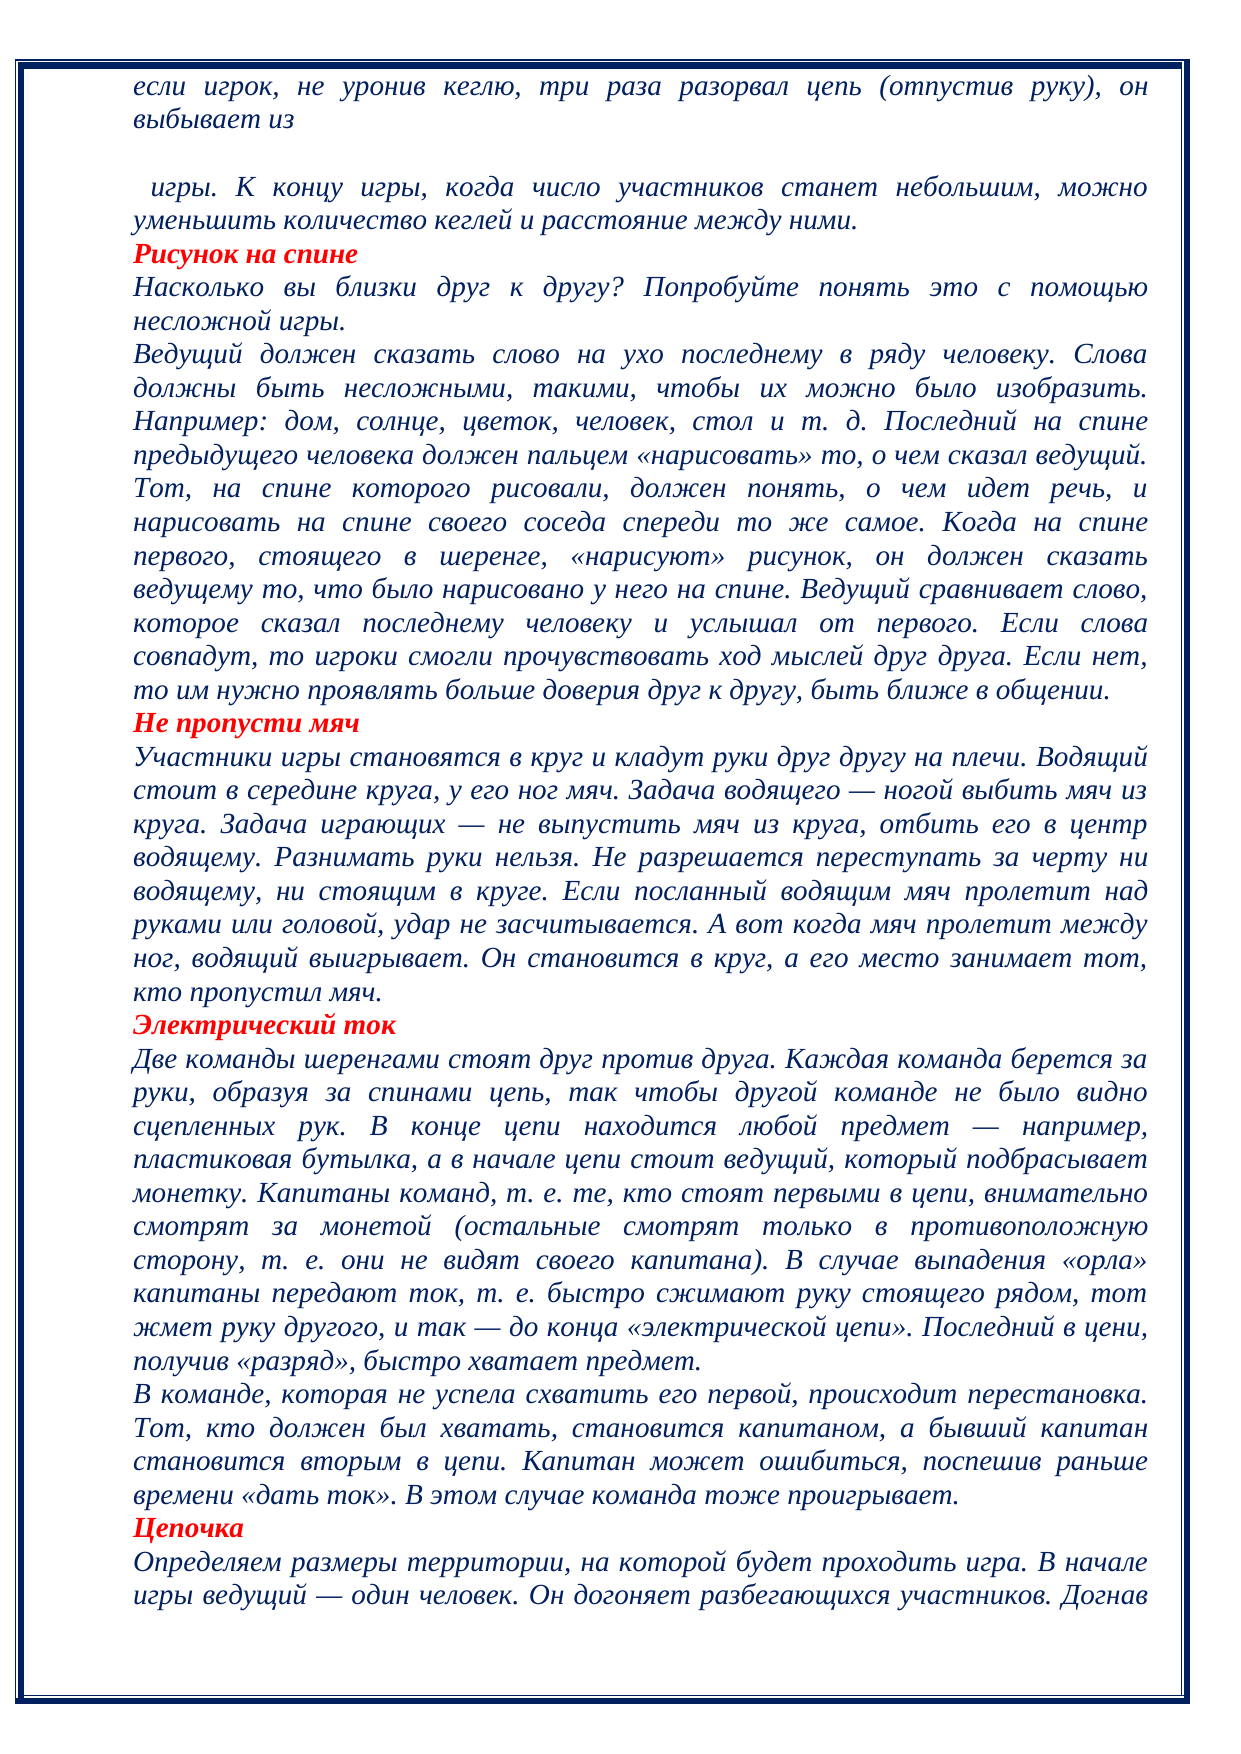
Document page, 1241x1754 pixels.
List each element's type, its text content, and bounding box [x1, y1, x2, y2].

text игры. К концу игры, когда число участников станет небольшим, можно уменьшить количество кеглей и расстояние между ними. [133, 169, 1152, 236]
text Цепочка [133, 1510, 1152, 1544]
text Ведущий должен сказать слово на ухо последнему в ряду человеку. Слова должны быть несложными, такими, чтобы их можно было изобразить. Например: дом, солнце, цветок, человек, стол и т. д. Последний на спине предыдущего человека должен пальцем «нарисовать» то, о чем сказал ведущий. Тот, на спине которого рисовали, должен понять, о чем идет речь, и нарисовать на спине своего соседа спереди то же самое. Когда на спине первого, стоящего в шеренге, «нарисуют» рисунок, он должен сказать ведущему то, что было нарисовано у него на спине. Ведущий сравнивает слово, которое сказал последнему человеку и услышал от первого. Если слова совпадут, то игроки смогли прочувствовать ход мыслей друг друга. Если нет, то им нужно проявлять больше доверия друг к другу, быть ближе в общении. [133, 336, 1152, 705]
text Электрический ток [133, 1007, 1152, 1041]
text Рисунок на спине [133, 236, 1152, 269]
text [133, 1544, 1152, 1611]
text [133, 69, 1152, 135]
text Насколько вы близки друг к другу? Попробуйте понять это с помощью несложной игры. [133, 269, 1152, 336]
text Не пропусти мяч [133, 705, 1152, 739]
text Участники игры становятся в круг и кладут руки друг другу на плечи. Водящий стоит в середине круга, у его ног мяч. Задача водящего — ногой выбить мяч из круга. Задача играющих — не выпустить мяч из круга, отбить его в центр водящему. Разнимать руки нельзя. Не разрешается переступать за черту ни водящему, ни стоящим в круге. Если посланный водящим мяч пролетит над руками или головой, удар не засчитывается. А вот когда мяч пролетит между ног, водящий выигрывает. Он становится в круг, а его место занимает тот, кто пропустил мяч. [133, 739, 1152, 1007]
text Две команды шеренгами стоят друг против друга. Каждая команда берется за руки, образуя за спинами цепь, так чтобы другой команде не было видно сцепленных рук. В конце цепи находится любой предмет — например, пластиковая бутылка, а в начале цепи стоит ведущий, который подбрасывает монетку. Капитаны команд, т. е. те, кто стоят первыми в цепи, внимательно смотрят за монетой (остальные смотрят только в противоположную сторону, т. е. они не видят своего капитана). В случае выпадения «орла» капитаны передают ток, т. е. быстро сжимают руку стоящего рядом, тот жмет руку другого, и так — до конца «электрической цепи». Последний в цени, получив «разряд», быстро хватает предмет. [133, 1041, 1152, 1376]
text В команде, которая не успела схватить его первой, происходит перестановка. Тот, кто должен был хватать, становится капитаном, а бывший капитан становится вторым в цепи. Капитан может ошибиться, поспешив раньше времени «дать ток». В этом случае команда тоже проигрывает. [133, 1376, 1152, 1510]
